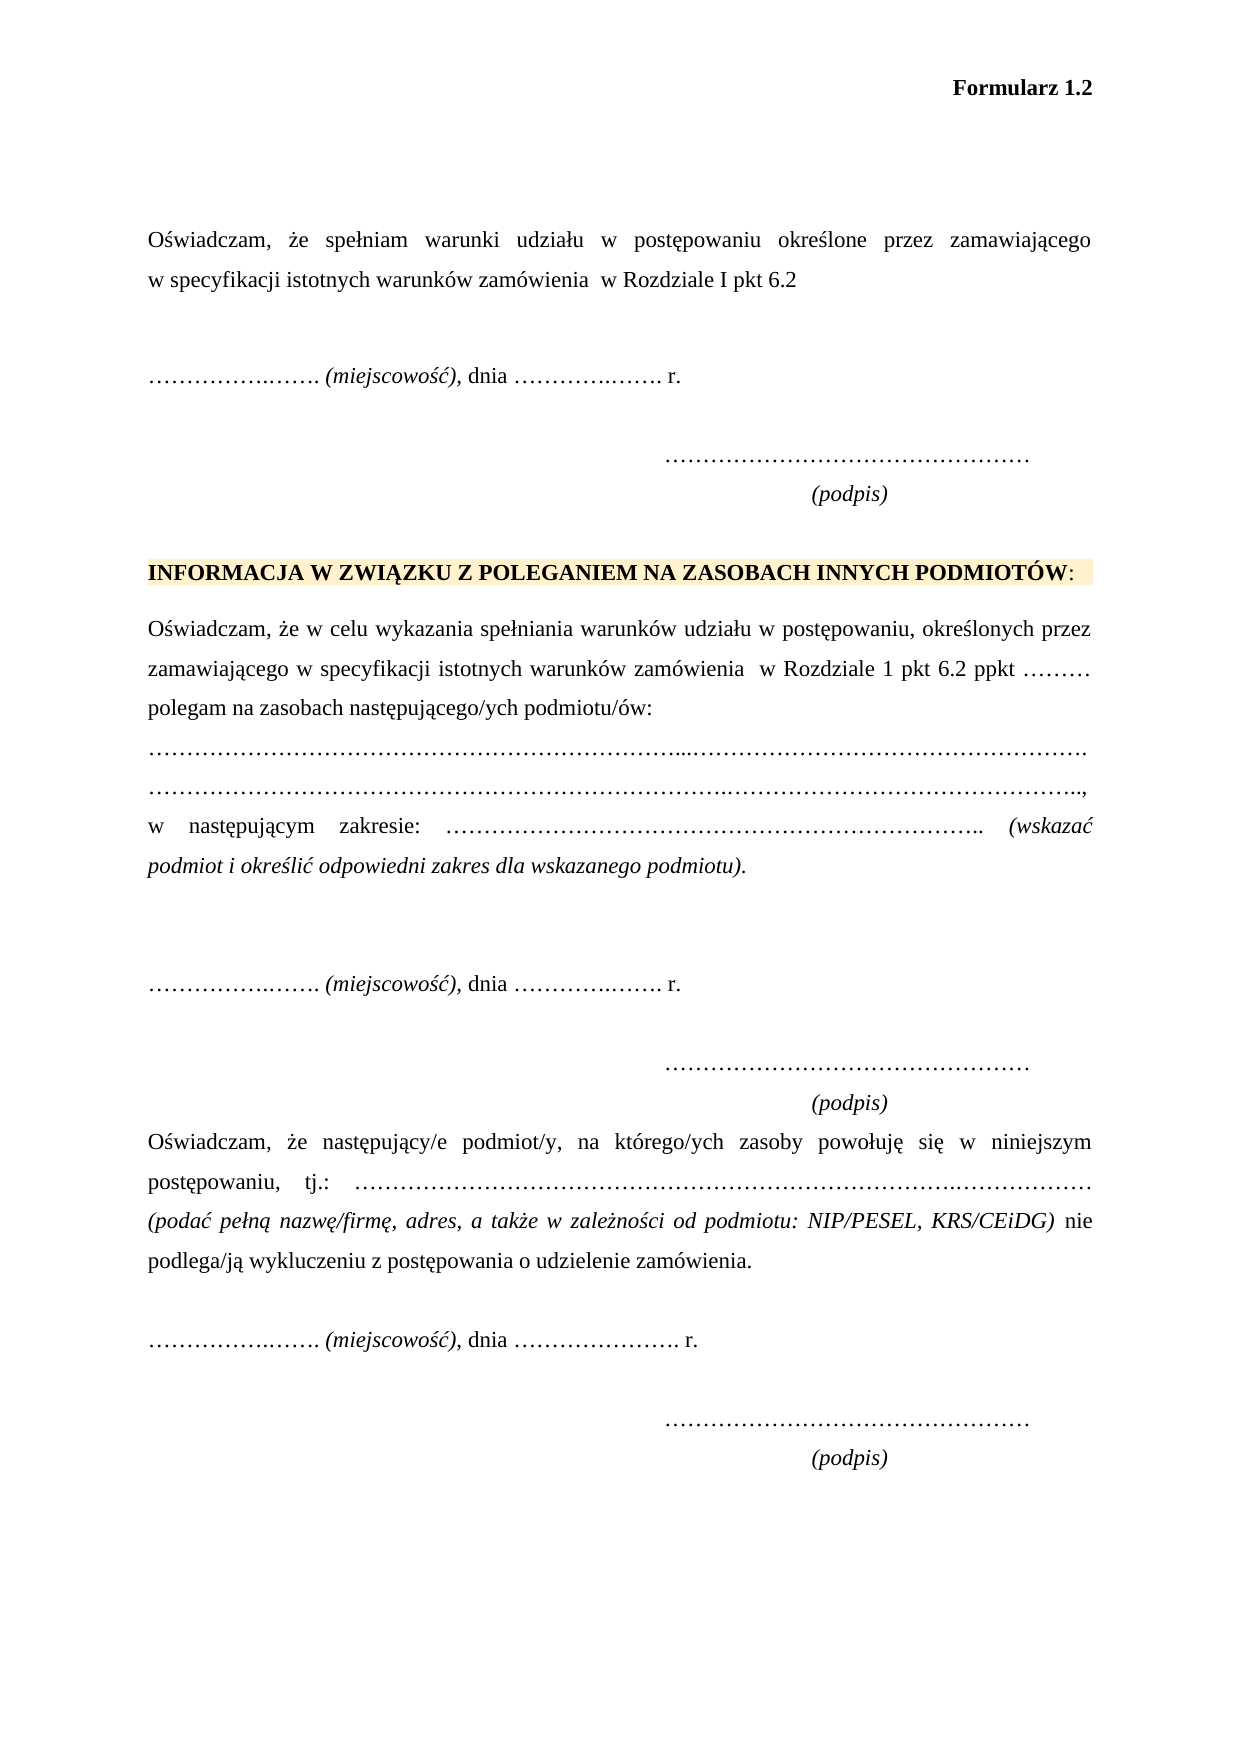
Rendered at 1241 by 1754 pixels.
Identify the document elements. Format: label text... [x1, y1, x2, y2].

text ……………………………………………………………...…………………………………………….………………………………………………………………….……………………………………….., [148, 734, 1093, 799]
text w następującym zakresie: …………………………………………………………….. (wskazać podmiot i określić odpowiedni zakres dla wskazanego podmiotu). [148, 813, 1093, 878]
text Oświadczam, że następujący/e podmiot/y, na którego/ych zasoby powołuję się w niniejszym postępowaniu, tj.: …………………………………………………………………….……………… (podać pełną nazwę/firmę, adres, a także w zależności od podmiotu: NIP/PESEL, KRS/CEiDG) nie podlega/ją wykluczeniu z postępowania o udzielenie zamówienia. [148, 1128, 1093, 1273]
text Oświadczam, że w celu wykazania spełniania warunków udziału w postępowaniu, określonych przez zamawiającego w specyfikacji istotnych warunków zamówienia w Rozdziale 1 pkt 6.2 ppkt ……… polegam na zasobach następującego/ych podmiotu/ów: [148, 615, 1093, 721]
text (podpis) [738, 1089, 1093, 1115]
text INFORMACJA W ZWIĄZKU Z POLEGANIEM NA ZASOBACH INNYCH PODMIOTÓW: [148, 559, 1093, 585]
text ………………………………………… [148, 1405, 1093, 1431]
text (podpis) [738, 1444, 1093, 1471]
text (podpis) [738, 480, 1093, 506]
text …………….……. (miejscowość), dnia …………………. r. [148, 1326, 1093, 1352]
text …………….……. (miejscowość), dnia ………….……. r. [148, 971, 1093, 997]
text ………………………………………… [148, 441, 1093, 467]
text …………….……. (miejscowość), dnia ………….……. r. [148, 362, 1093, 388]
text ………………………………………… [148, 1049, 1093, 1076]
text Oświadczam, że spełniam warunki udziału w postępowaniu określone przez zamawiającego w specyfikacji istotnych warunków zamówienia w Rozdziale I pkt 6.2 [148, 227, 1093, 292]
